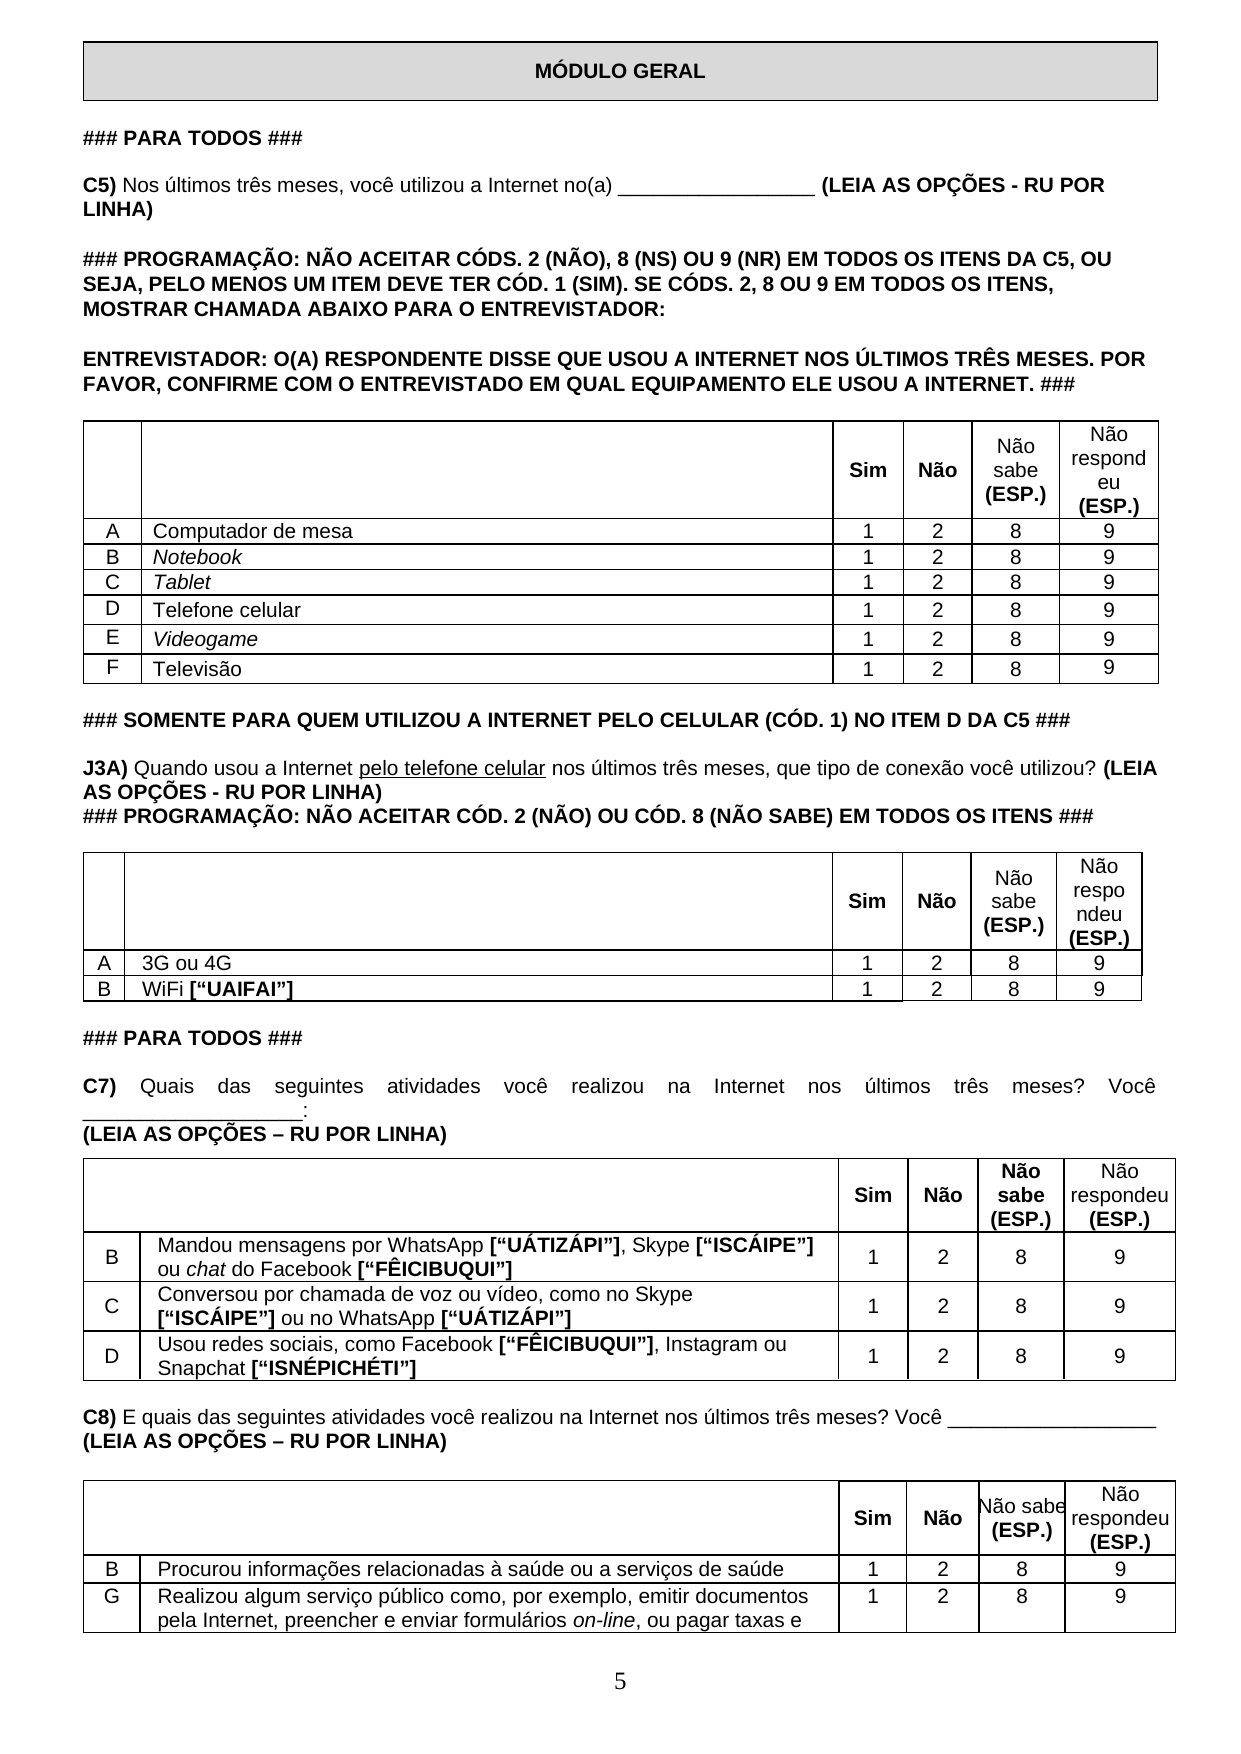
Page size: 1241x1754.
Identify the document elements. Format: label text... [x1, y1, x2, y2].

table_cell Videogame [142, 625, 832, 653]
table_cell 8 [979, 1282, 1063, 1330]
table_cell E [84, 625, 141, 653]
table_cell 8 [973, 596, 1059, 624]
table_cell 9 [1066, 1556, 1175, 1582]
table_cell A [84, 951, 124, 975]
table_cell 2 [903, 976, 971, 1000]
table_cell Tablet [142, 570, 832, 594]
table_cell 8 [972, 951, 1056, 975]
table_cell B [84, 976, 124, 1000]
table_cell A [84, 519, 141, 543]
text C8) E quais das seguintes atividades você realizou na Internet nos últimos três meses? Você __________________ [83, 1405, 1157, 1429]
table_cell 8 [973, 625, 1059, 653]
table_header Sim [840, 1482, 906, 1554]
table_cell 8 [980, 1556, 1064, 1582]
table_cell C [84, 570, 141, 594]
table_cell 2 [909, 1332, 977, 1379]
text (LEIA AS OPÇÕES – RU POR LINHA) [83, 1122, 1157, 1146]
table_cell 2 [903, 951, 970, 975]
table_cell 1 [834, 655, 903, 683]
table_header Não respondeu (ESP.) [1060, 422, 1158, 518]
table_header Não sabe (ESP.) [979, 1159, 1063, 1231]
table_header [142, 422, 832, 518]
table_cell 1 [840, 1556, 906, 1582]
table_cell 9 [1060, 596, 1158, 624]
table_header Não respondeu (ESP.) [1065, 1159, 1175, 1231]
table_cell 9 [1066, 1584, 1175, 1631]
table_cell 9 [1057, 951, 1141, 975]
text ### PARA TODOS ### [83, 1026, 1157, 1050]
table_header MÓDULO GERAL [84, 43, 1157, 100]
text ### PROGRAMAÇÃO: NÃO ACEITAR CÓDS. 2 (NÃO), 8 (NS) OU 9 (NR) EM TODOS OS ITENS DA C5, OU SEJA, PELO MENOS UM ITEM DEVE TER CÓD. 1 (SIM). SE CÓDS. 2, 8 OU 9 EM TODOS OS ITENS, MOSTRAR CHAMADA ABAIXO PARA O ENTREVISTADOR: [83, 246, 1157, 321]
table_header Não sabe (ESP.) [980, 1482, 1064, 1554]
table_cell 9 [1060, 545, 1158, 569]
table_cell 1 [833, 951, 902, 975]
table_cell 8 [980, 1584, 1064, 1631]
text ENTREVISTADOR: O(A) RESPONDENTE DISSE QUE USOU A INTERNET NOS ÚLTIMOS TRÊS MESES. POR FAVOR, CONFIRME COM O ENTREVISTADO EM QUAL EQUIPAMENTO ELE USOU A INTERNET. ### [83, 346, 1157, 396]
table_cell 2 [904, 570, 971, 594]
table_cell 1 [834, 545, 903, 569]
table_header Sim [834, 422, 903, 518]
text C5) Nos últimos três meses, você utilizou a Internet no(a) _________________ (LEIA AS OPÇÕES - RU POR LINHA) [83, 173, 1157, 221]
text ### SOMENTE PARA QUEM UTILIZOU A INTERNET PELO CELULAR (CÓD. 1) NO ITEM D DA C5 ### [83, 708, 1157, 732]
table_cell 1 [834, 519, 903, 543]
table_cell 2 [907, 1584, 978, 1631]
table_header Não [904, 422, 971, 518]
table_cell 1 [839, 1282, 907, 1330]
table_cell 1 [839, 1332, 907, 1379]
table_cell 1 [834, 570, 903, 594]
table_header [84, 1481, 838, 1554]
table_cell Televisão [142, 655, 832, 683]
table_cell Usou redes sociais, como Facebook [“FÊICIBUQUI”], Instagram ou Snapchat [“ISNÉPICHÉTI”] [141, 1332, 838, 1379]
text J3A) Quando usou a Internet pelo telefone celular nos últimos três meses, que tipo de conexão você utilizou? (LEIA AS OPÇÕES - RU POR LINHA) [83, 756, 1157, 804]
table_cell B [84, 1233, 139, 1281]
text ### PROGRAMAÇÃO: NÃO ACEITAR CÓD. 2 (NÃO) OU CÓD. 8 (NÃO SABE) EM TODOS OS ITENS ### [83, 804, 1157, 828]
table_cell 9 [1065, 1233, 1175, 1281]
table_header [125, 853, 832, 949]
table_cell 8 [972, 976, 1056, 1000]
table_header [84, 1159, 838, 1231]
table_header Sim [833, 853, 902, 949]
table_cell Mandou mensagens por WhatsApp [“UÁTIZÁPI”], Skype [“ISCÁIPE”] ou chat do Facebook [“FÊICIBUQUI”] [141, 1233, 838, 1281]
table_header Não [909, 1159, 977, 1231]
table_cell 8 [973, 570, 1059, 594]
table_cell 9 [1060, 519, 1158, 543]
table_cell 2 [909, 1282, 977, 1330]
table_header Não [903, 853, 970, 949]
table_cell B [84, 1556, 139, 1582]
table_header Não sabe (ESP.) [972, 853, 1056, 949]
table_cell 1 [833, 976, 902, 1000]
table_cell 8 [973, 519, 1059, 543]
table_header Não sabe (ESP.) [973, 422, 1059, 518]
text ### PARA TODOS ### [83, 125, 1157, 149]
table_cell 9 [1060, 655, 1158, 683]
table_cell 8 [979, 1233, 1063, 1281]
table_cell 1 [834, 596, 903, 624]
table_cell 9 [1060, 570, 1158, 594]
table_header Sim [839, 1159, 907, 1231]
table_cell C [84, 1282, 139, 1330]
table_cell 8 [979, 1332, 1063, 1379]
table_cell 2 [904, 519, 971, 543]
table_cell 8 [973, 655, 1059, 683]
table_cell 2 [909, 1233, 977, 1281]
table_cell 9 [1065, 1332, 1175, 1379]
table_cell 2 [904, 596, 971, 624]
table_cell 3G ou 4G [125, 951, 832, 975]
table_cell 2 [904, 625, 971, 653]
table_cell D [84, 596, 141, 624]
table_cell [141, 1584, 838, 1631]
table_header [84, 422, 141, 518]
table_cell 2 [904, 545, 971, 569]
table_cell 1 [840, 1584, 906, 1631]
table_cell 2 [907, 1556, 978, 1582]
table_header Não [907, 1482, 978, 1554]
table_cell 9 [1060, 625, 1158, 653]
table_cell 8 [973, 545, 1059, 569]
table_cell Telefone celular [142, 596, 832, 624]
table_cell Conversou por chamada de voz ou vídeo, como no Skype [“ISCÁIPE”] ou no WhatsApp [“UÁTIZÁPI”] [141, 1282, 838, 1330]
text C7) Quais das seguintes atividades você realizou na Internet nos últimos três meses? Você ___________________: [83, 1074, 1157, 1122]
table_cell Computador de mesa [142, 519, 832, 543]
table_cell D [84, 1332, 139, 1379]
table_header Não respondeu (ESP.) [1057, 853, 1141, 949]
table_cell 1 [834, 625, 903, 653]
table_cell G [84, 1584, 139, 1631]
table_cell WiFi [“UAIFAI”] [125, 976, 832, 1000]
table_header [84, 853, 124, 949]
table_cell 9 [1065, 1282, 1175, 1330]
table_header Não respondeu (ESP.) [1066, 1482, 1175, 1554]
table_cell Procurou informações relacionadas à saúde ou a serviços de saúde [141, 1556, 838, 1582]
table_cell 9 [1057, 976, 1141, 1000]
table_cell 1 [839, 1233, 907, 1281]
table_cell 2 [904, 655, 971, 683]
text (LEIA AS OPÇÕES – RU POR LINHA) [83, 1429, 1157, 1453]
table_cell Notebook [142, 545, 832, 569]
table_cell B [84, 545, 141, 569]
table_cell F [84, 655, 141, 683]
